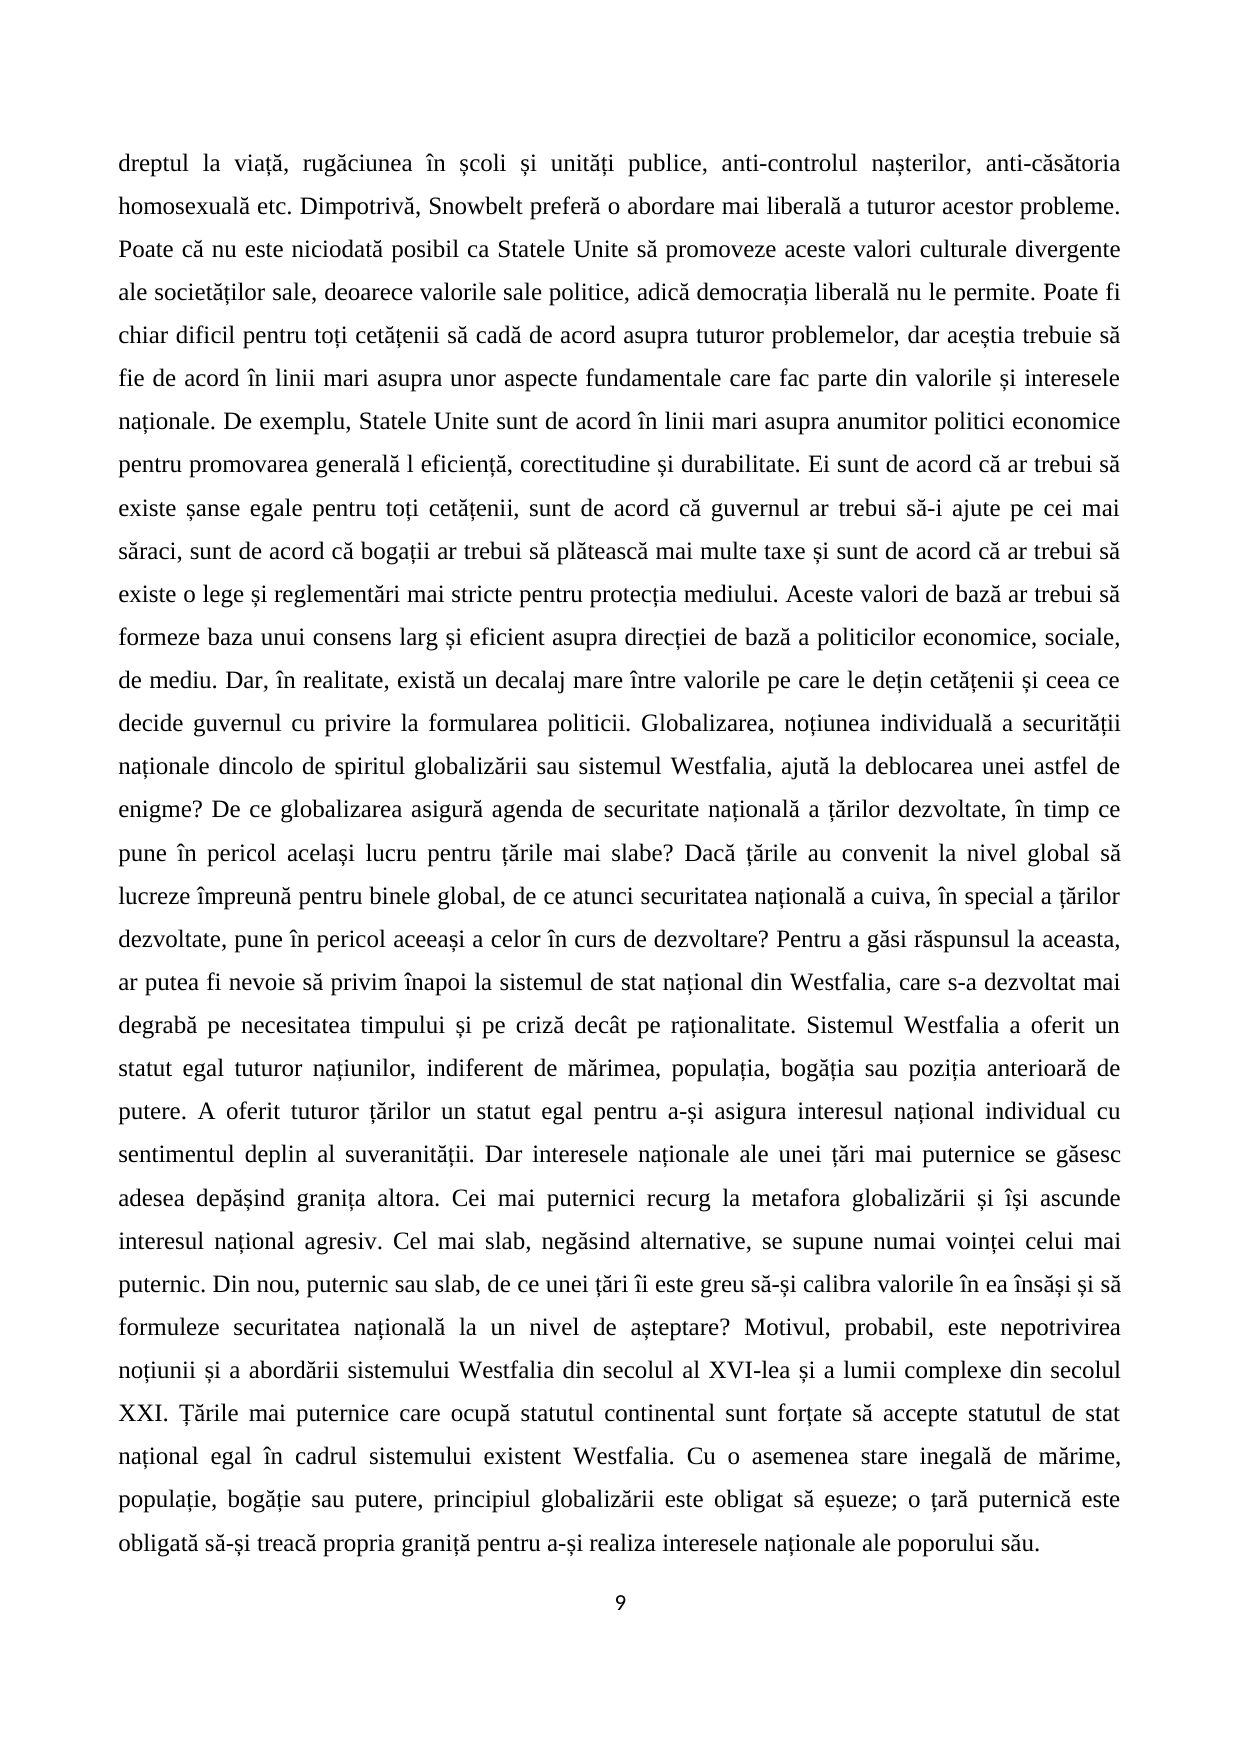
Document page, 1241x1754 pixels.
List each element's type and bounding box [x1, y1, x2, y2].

text [118, 148, 1122, 1556]
